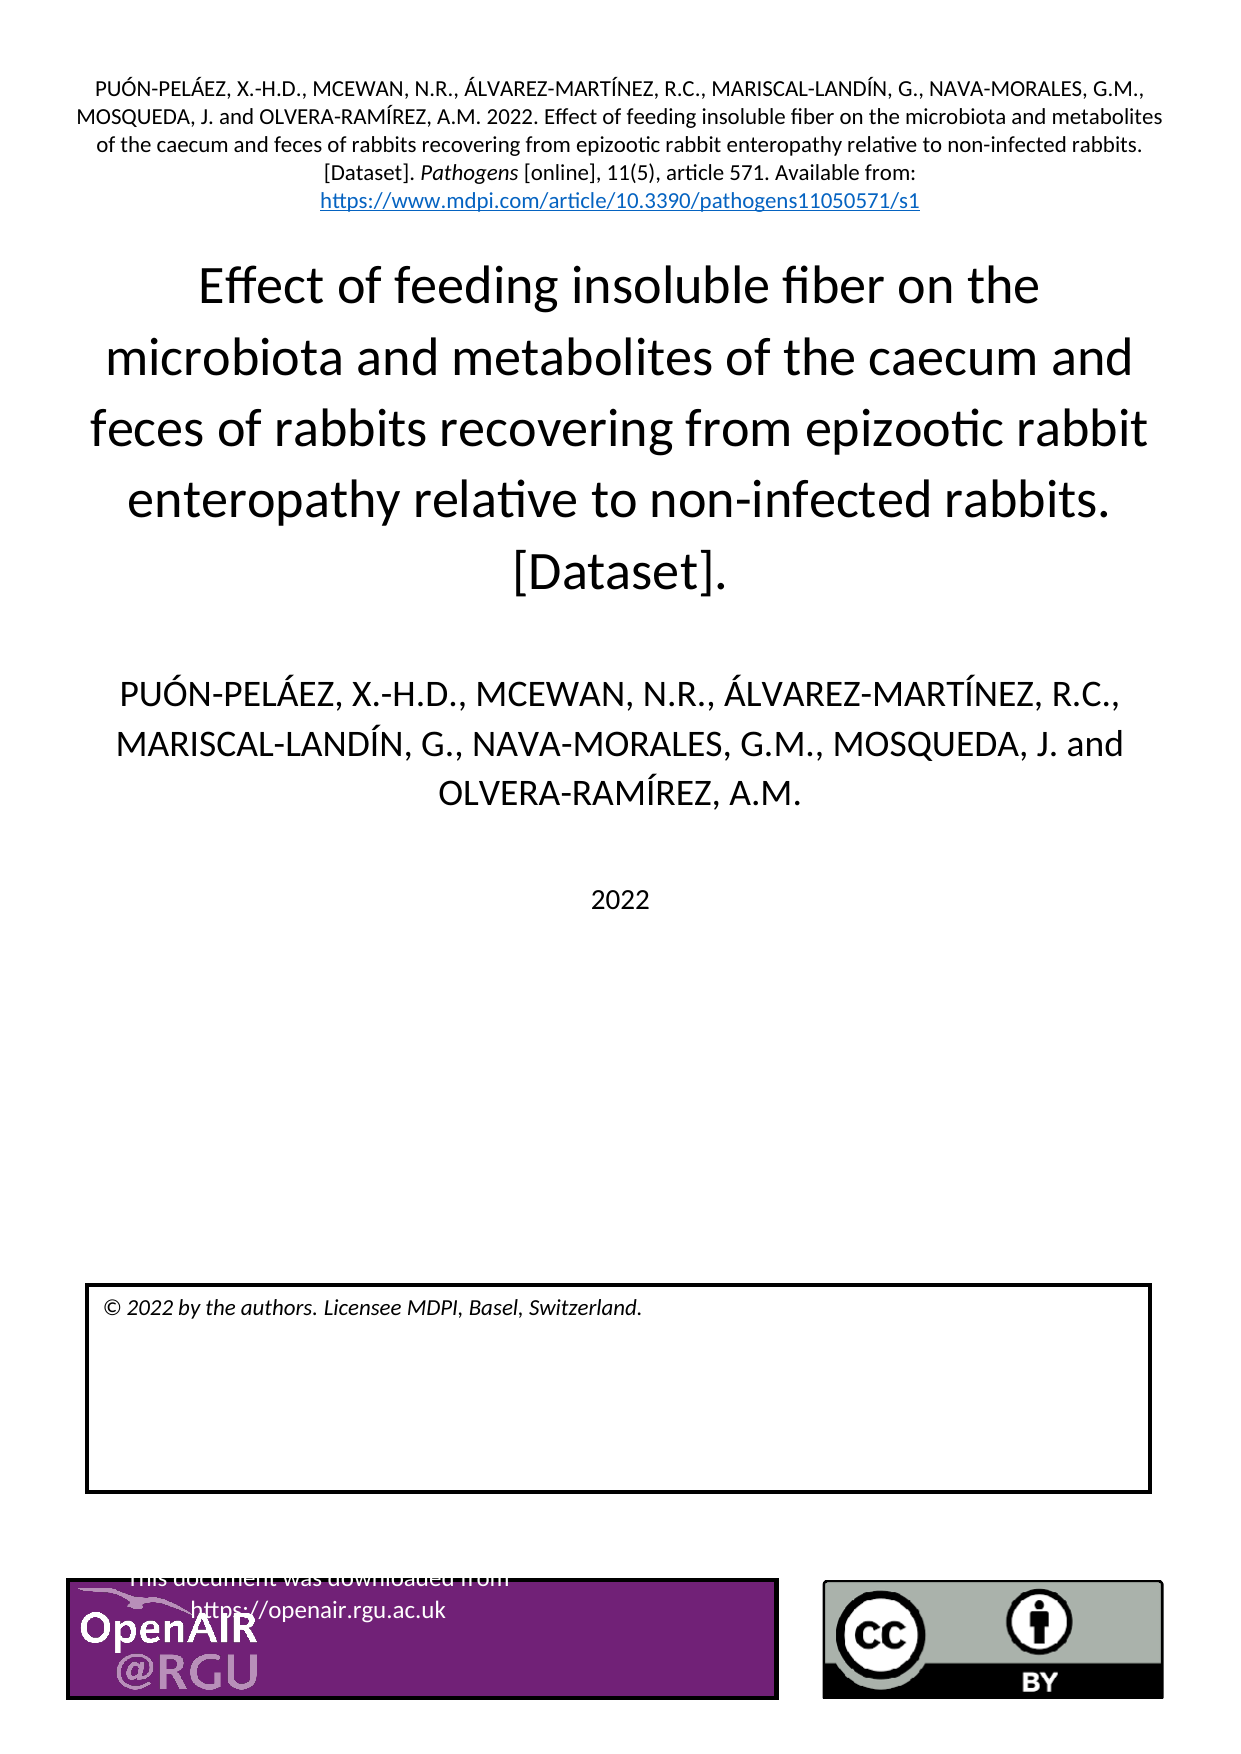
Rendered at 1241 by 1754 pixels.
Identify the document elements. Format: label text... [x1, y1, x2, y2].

text 2022 [75, 881, 1165, 917]
text PUÓN-PELÁEZ, X.-H.D., MCEWAN, N.R., ÁLVAREZ-MARTÍNEZ, R.C., MARISCAL-LANDÍN, G., NAVA-MORALES, G.M., MOSQUEDA, J. and OLVERA-RAMÍREZ, A.M. [75, 670, 1165, 815]
picture [822, 1580, 1164, 1699]
text Effect of feeding insoluble fiber on the microbiota and metabolites of the caecum and feces of rabbits recovering from epizootic rabbit enteropathy relative to non-infected rabbits. [Dataset]. [75, 251, 1165, 603]
picture [77, 1588, 260, 1701]
